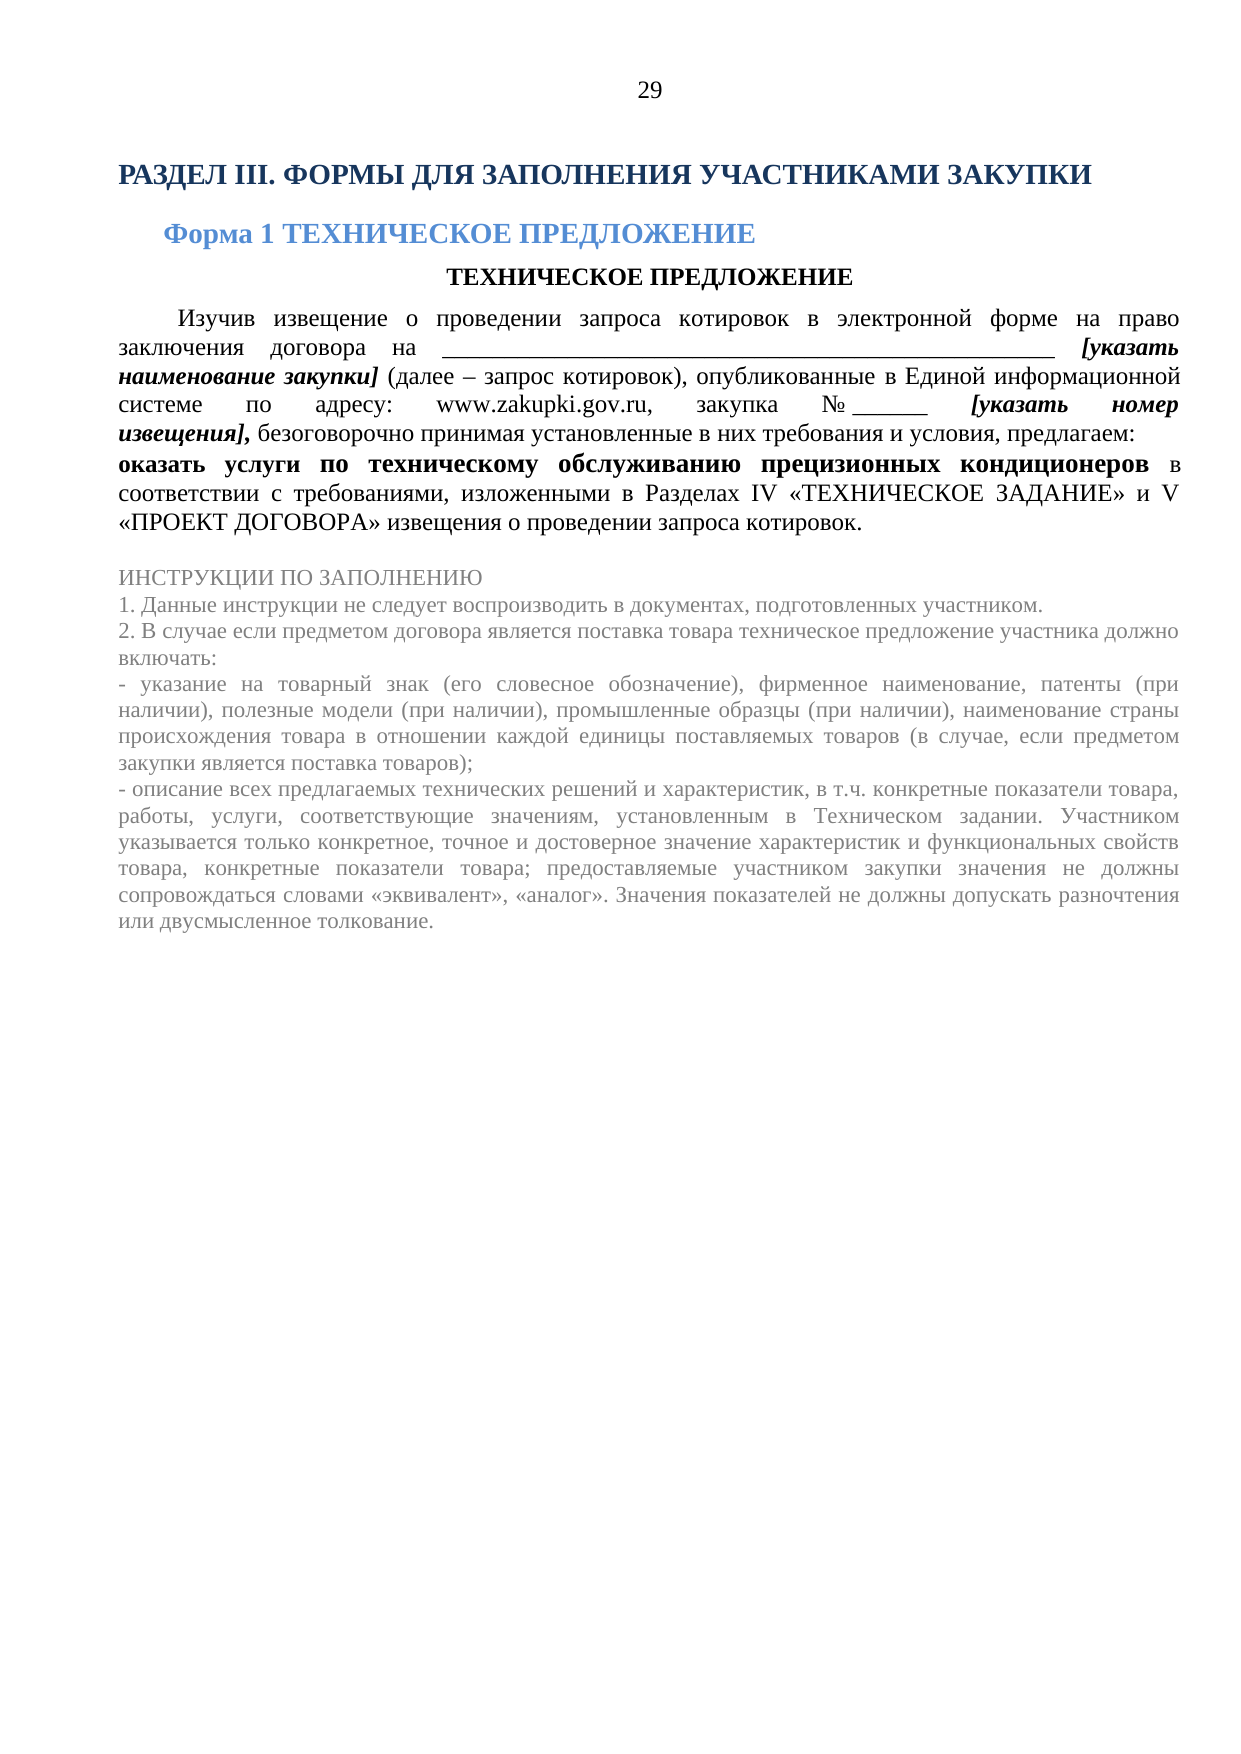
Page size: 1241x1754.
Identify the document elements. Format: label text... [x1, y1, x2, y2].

subtitle РАЗДЕЛ III. ФОРМЫ ДЛЯ ЗАПОЛНЕНИЯ УЧАСТНИКАМИ ЗАКУПКИ [118, 157, 1181, 191]
text ТЕХНИЧЕСКОЕ ПРЕДЛОЖЕНИЕ [118, 262, 1181, 291]
text 1. Данные инструкции не следует воспроизводить в документах, подготовленных участником. [118, 591, 1181, 617]
text Изучив извещение о проведении запроса котировок в электронной форме на право заключения договора на _________________________________________________ [указать наименование закупки] (далее – запрос котировок), опубликованные в Единой информационной системе по адресу: www.zakupki.gov.ru, закупка № ______ [указать номер извещения], безоговорочно принимая установленные в них требования и условия, предлагаем: [118, 303, 1181, 447]
subtitle Форма 1 ТЕХНИЧЕСКОЕ ПРЕДЛОЖЕНИЕ [163, 216, 1181, 249]
text ИНСТРУКЦИИ ПО ЗАПОЛНЕНИЮ [118, 564, 1181, 591]
text 2. В случае если предметом договора является поставка товара техническое предложение участника должно включать: [118, 617, 1181, 670]
text оказать услуги по техническому обслуживанию прецизионных кондиционеров в соответствии с требованиями, изложенными в Разделах IV «ТЕХНИЧЕСКОЕ ЗАДАНИЕ» и V «ПРОЕКТ ДОГОВОРА» извещения о проведении запроса котировок. [118, 447, 1181, 536]
text - указание на товарный знак (его словесное обозначение), фирменное наименование, патенты (при наличии), полезные модели (при наличии), промышленные образцы (при наличии), наименование страны происхождения товара в отношении каждой единицы поставляемых товаров (в случае, если предметом закупки является поставка товаров); [118, 670, 1181, 775]
text - описание всех предлагаемых технических решений и характеристик, в т.ч. конкретные показатели товара, работы, услуги, соответствующие значениям, установленным в Техническом задании. Участником указывается только конкретное, точное и достоверное значение характеристик и функциональных свойств товара, конкретные показатели товара; предоставляемые участником закупки значения не должны сопровождаться словами «эквивалент», «аналог». Значения показателей не должны допускать разночтения или двусмысленное толкование. [118, 775, 1181, 933]
